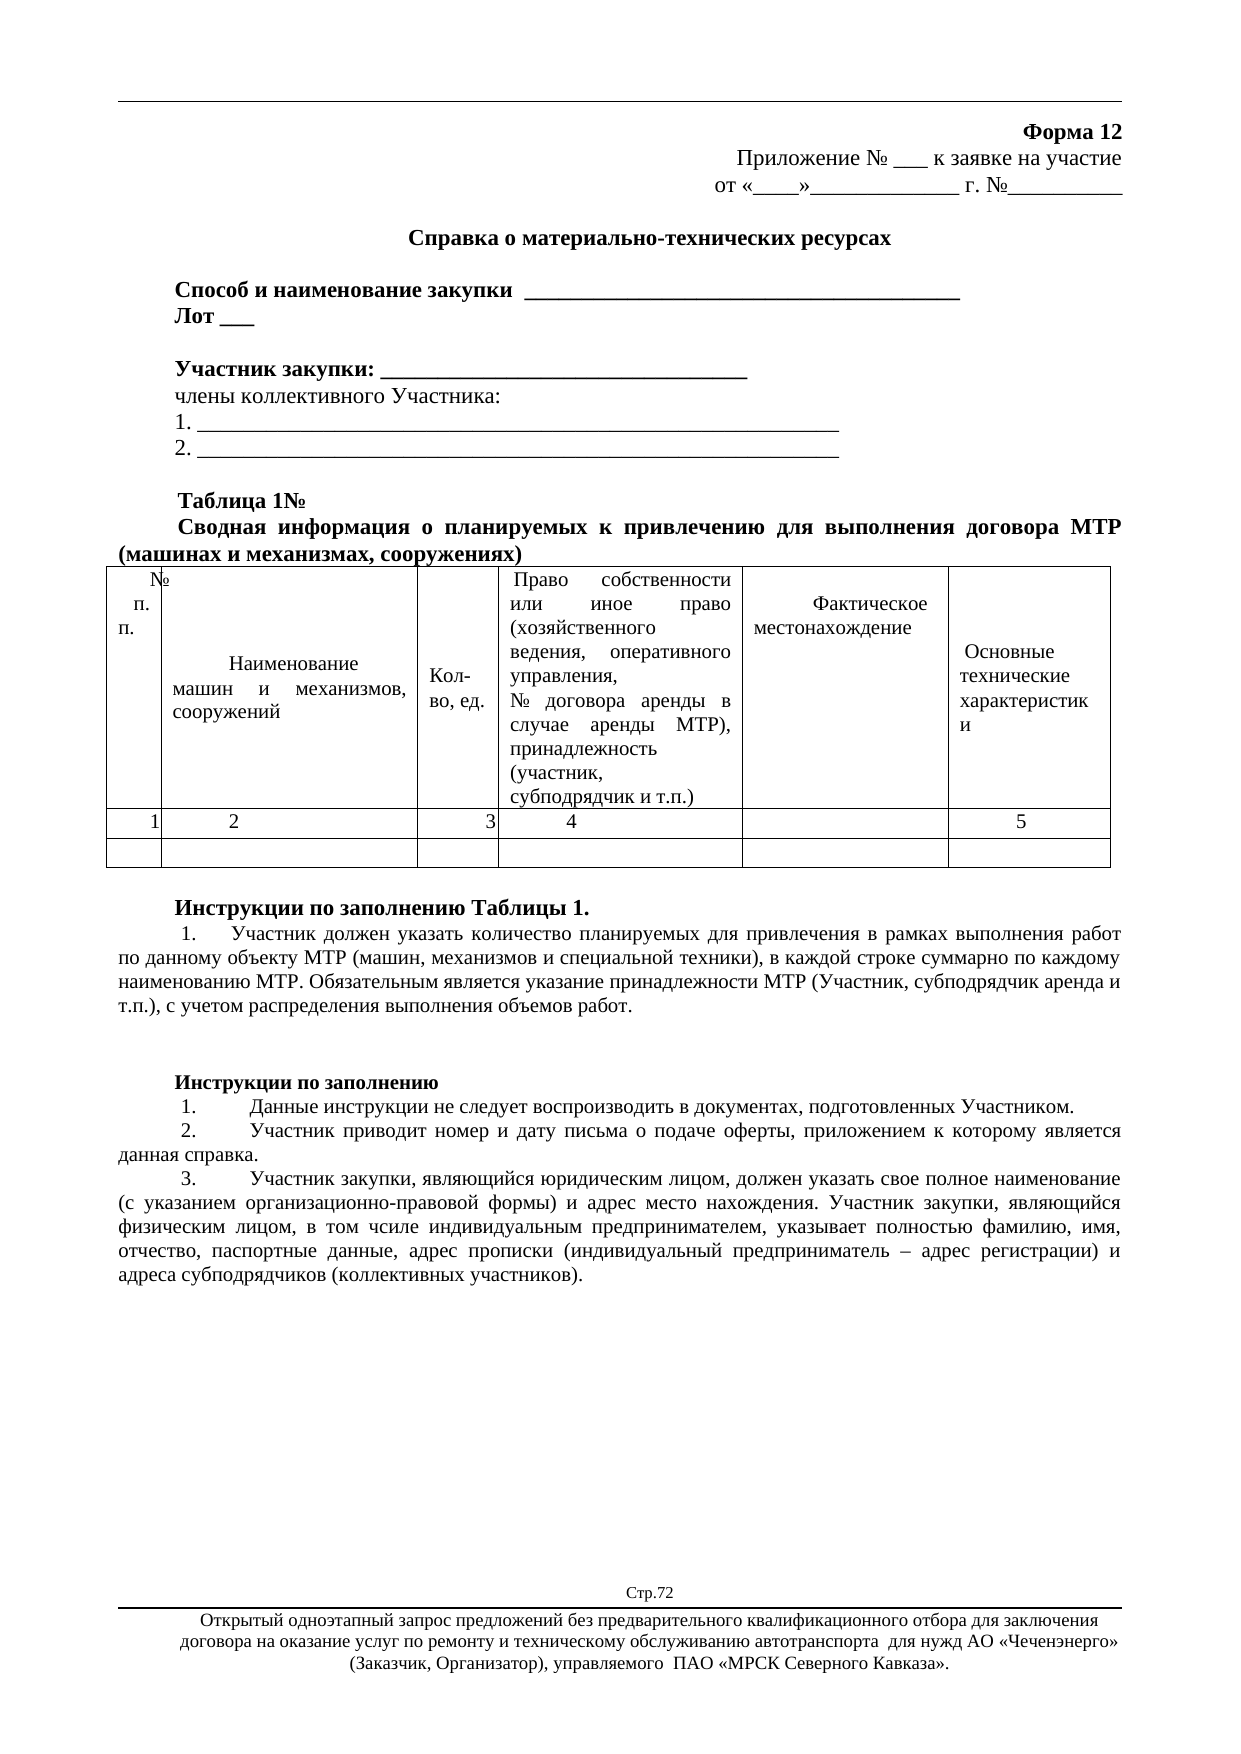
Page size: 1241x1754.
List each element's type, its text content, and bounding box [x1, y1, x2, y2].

table_cell 4 [499, 809, 742, 837]
table_header № п.п. [107, 567, 161, 808]
text Лот ___ [118, 303, 1122, 329]
table_header Основные технические характеристики [949, 567, 1110, 808]
text от «____»_____________ г. №__________ [118, 171, 1122, 197]
text 1. ________________________________________________________ [118, 408, 1122, 434]
table_cell [107, 839, 161, 867]
table_cell [418, 839, 498, 867]
text Способ и наименование закупки ______________________________________ [118, 276, 1122, 303]
table_cell [743, 809, 948, 837]
list Участник приводит номер и дату письма о подаче оферты, приложением к которому является данная справка. [118, 1118, 1122, 1166]
list Данные инструкции не следует воспроизводить в документах, подготовленных Участником. [118, 1094, 1122, 1118]
table_header Кол-во, ед. [418, 567, 498, 808]
text Таблица 1№ [118, 487, 1122, 513]
text Участник закупки: ________________________________ [118, 355, 1122, 382]
table_header Фактическое местонахождение [743, 567, 948, 808]
text Сводная информация о планируемых к привлечению для выполнения договора МТР (машинах и механизмах, сооружениях) [118, 513, 1122, 566]
text 2. ________________________________________________________ [118, 434, 1122, 461]
table_cell 3 [418, 809, 498, 837]
table_cell [162, 839, 417, 867]
table_cell 5 [949, 809, 1110, 837]
table_cell [949, 839, 1110, 867]
list Участник должен указать количество планируемых для привлечения в рамках выполнения работ по данному объекту МТР (машин, механизмов и специальной техники), в каждой строке суммарно по каждому наименованию МТР. Обязательным является указание принадлежности МТР (Участник, субподрядчик аренда и т.п.), с учетом распределения выполнения объемов работ. [118, 921, 1122, 1017]
table_header Право собственности или иное право (хозяйственного ведения, оперативного управления, № договора аренды в случае аренды МТР), принадлежность (участник, субподрядчик и т.п.) [499, 567, 742, 808]
list Участник закупки, являющийся юридическим лицом, должен указать свое полное наименование (с указанием организационно-правовой формы) и адрес место нахождения. Участник закупки, являющийся физическим лицом, в том чсиле индивидуальным предпринимателем, указывает полностью фамилию, имя, отчество, паспортные данные, адрес прописки (индивидуальный предприниматель – адрес регистрации) и адреса субподрядчиков (коллективных участников). [118, 1166, 1122, 1286]
table_cell 2 [162, 809, 417, 837]
table_cell [743, 839, 948, 867]
text Справка о материально-технических ресурсах [118, 223, 1122, 250]
text Инструкции по заполнению [118, 1070, 1122, 1094]
table_cell [499, 839, 742, 867]
text Приложение № ___ к заявке на участие [118, 144, 1122, 171]
text члены коллективного Участника: [118, 382, 1122, 408]
text Форма 12 [118, 118, 1122, 144]
table_header Наименование машин и механизмов, сооружений [162, 567, 417, 808]
text Инструкции по заполнению Таблицы 1. [118, 894, 1122, 921]
table_cell 1 [107, 809, 161, 837]
